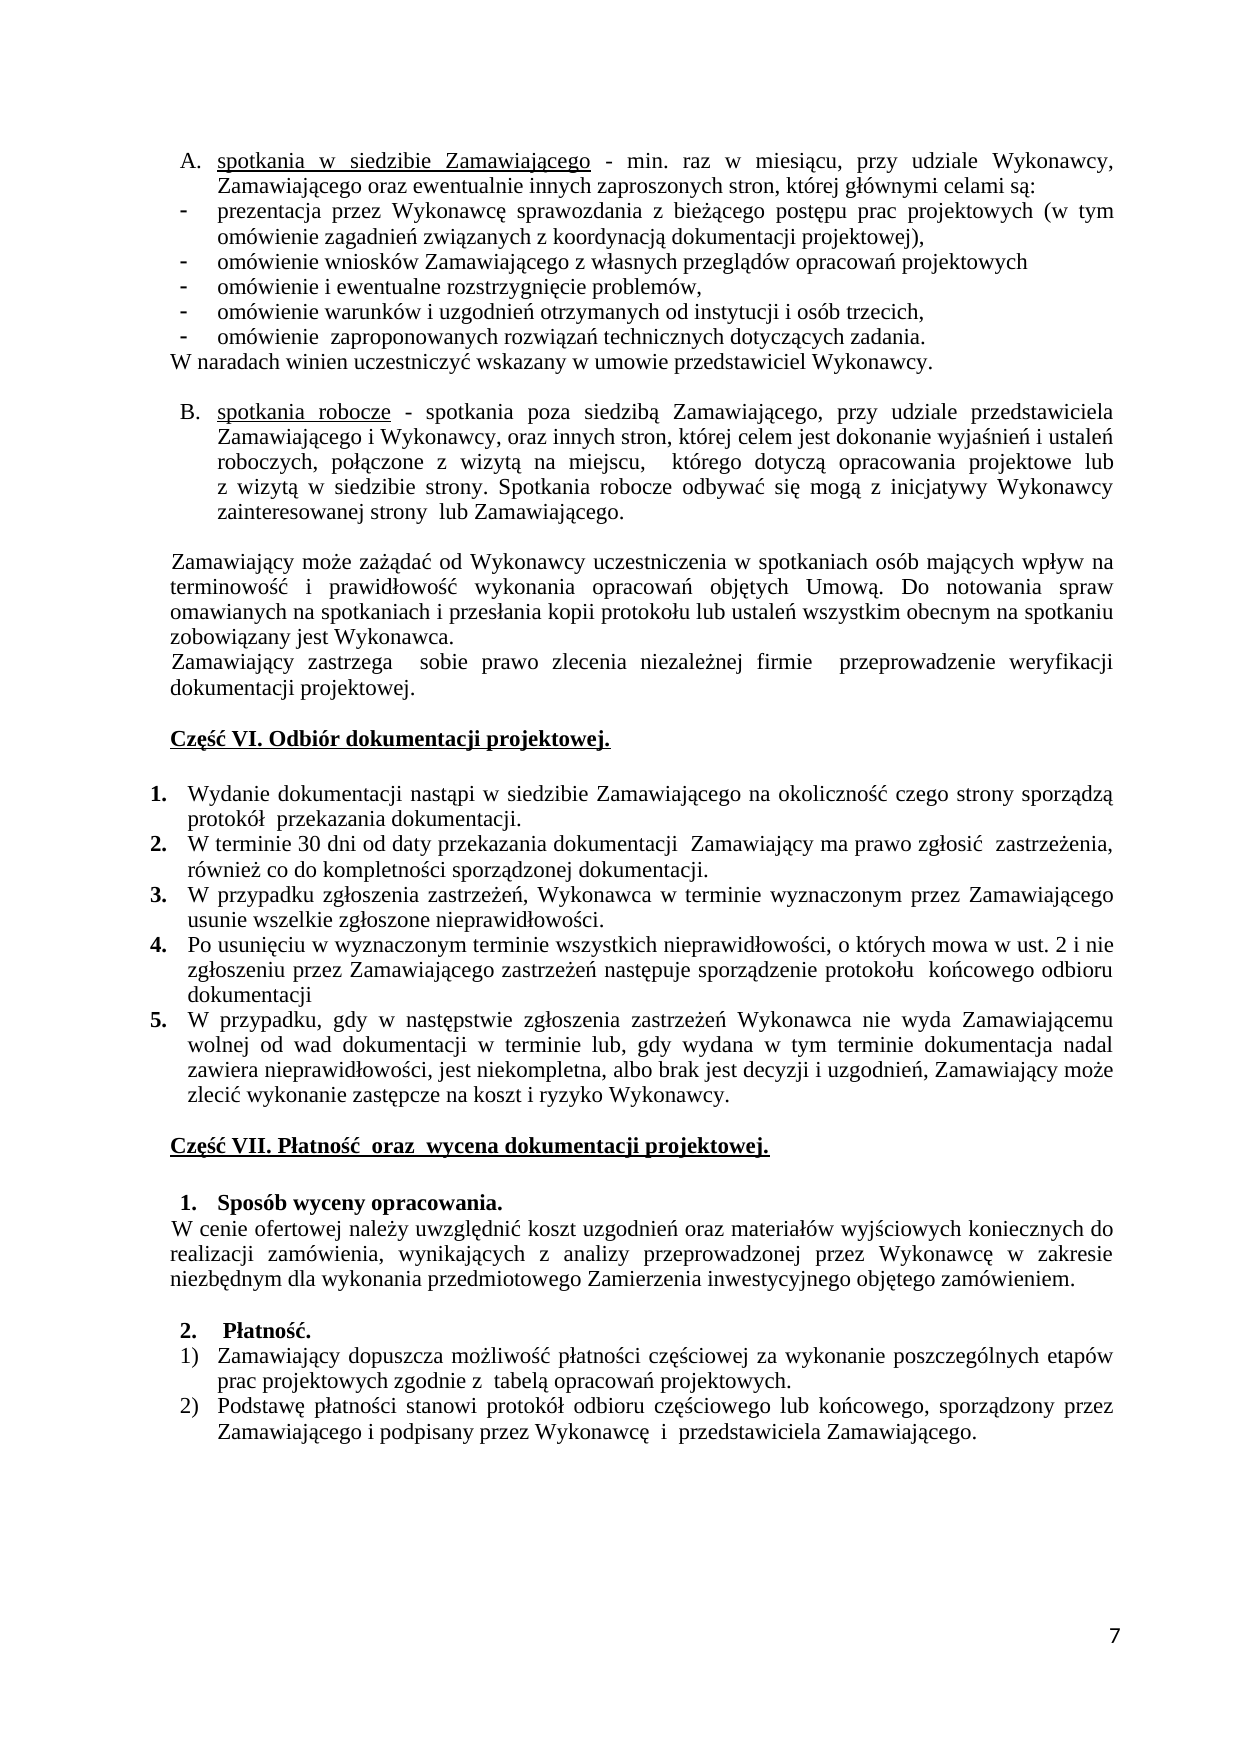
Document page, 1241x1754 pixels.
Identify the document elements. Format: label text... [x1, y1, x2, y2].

list Podstawę płatności stanowi protokół odbioru częściowego lub końcowego, sporządzony przez Zamawiającego i podpisany przez Wykonawcę i przedstawiciela Zamawiającego. [179, 1394, 1115, 1444]
list Część VII. Płatność oraz wycena dokumentacji projektowej. [170, 1133, 1115, 1159]
list spotkania w siedzibie Zamawiającego - min. raz w miesiącu, przy udziale Wykonawcy, Zamawiającego oraz ewentualnie innych zaproszonych stron, której głównymi celami są: [179, 149, 1115, 199]
list W terminie 30 dni od daty przekazania dokumentacji Zamawiający ma prawo zgłosić zastrzeżenia, również co do kompletności sporządzonej dokumentacji. [150, 832, 1115, 882]
list Płatność. [179, 1317, 1115, 1343]
list omówienie i ewentualne rozstrzygnięcie problemów, [179, 274, 1115, 299]
list spotkania robocze - spotkania poza siedzibą Zamawiającego, przy udziale przedstawiciela Zamawiającego i Wykonawcy, oraz innych stron, której celem jest dokonanie wyjaśnień i ustaleń roboczych, połączone z wizytą na miejscu, którego dotyczą opracowania projektowe lub z wizytą w siedzibie strony. Spotkania robocze odbywać się mogą z inicjatywy Wykonawcy zainteresowanej strony lub Zamawiającego. [179, 399, 1115, 524]
list W przypadku zgłoszenia zastrzeżeń, Wykonawca w terminie wyznaczonym przez Zamawiającego usunie wszelkie zgłoszone nieprawidłowości. [150, 882, 1115, 932]
list W naradach winien uczestniczyć wskazany w umowie przedstawiciel Wykonawcy. [170, 349, 1115, 374]
list omówienie wniosków Zamawiającego z własnych przeglądów opracowań projektowych [179, 249, 1115, 274]
list omówienie zaproponowanych rozwiązań technicznych dotyczących zadania. [179, 324, 1115, 349]
list Sposób wyceny opracowania. [179, 1189, 1115, 1216]
list prezentacja przez Wykonawcę sprawozdania z bieżącego postępu prac projektowych (w tym omówienie zagadnień związanych z koordynacją dokumentacji projektowej), [179, 199, 1115, 249]
list omówienie warunków i uzgodnień otrzymanych od instytucji i osób trzecich, [179, 299, 1115, 324]
list W przypadku, gdy w następstwie zgłoszenia zastrzeżeń Wykonawca nie wyda Zamawiającemu wolnej od wad dokumentacji w terminie lub, gdy wydana w tym terminie dokumentacja nadal zawiera nieprawidłowości, jest niekompletna, albo brak jest decyzji i uzgodnień, Zamawiający może zlecić wykonanie zastępcze na koszt i ryzyko Wykonawcy. [150, 1007, 1115, 1108]
text W cenie ofertowej należy uwzględnić koszt uzgodnień oraz materiałów wyjściowych koniecznych do realizacji zamówienia, wynikających z analizy przeprowadzonej przez Wykonawcę w zakresie niezbędnym dla wykonania przedmiotowego Zamierzenia inwestycyjnego objętego zamówieniem. [170, 1217, 1115, 1292]
text Zamawiający zastrzega sobie prawo zlecenia niezależnej firmie przeprowadzenie weryfikacji dokumentacji projektowej. [170, 650, 1115, 700]
list Zamawiający dopuszcza możliwość płatności częściowej za wykonanie poszczególnych etapów prac projektowych zgodnie z tabelą opracowań projektowych. [179, 1344, 1115, 1394]
list Po usunięciu w wyznaczonym terminie wszystkich nieprawidłowości, o których mowa w ust. 2 i nie zgłoszeniu przez Zamawiającego zastrzeżeń następuje sporządzenie protokołu końcowego odbioru dokumentacji [150, 932, 1115, 1007]
list Część VI. Odbiór dokumentacji projektowej. [170, 725, 1115, 751]
list Wydanie dokumentacji nastąpi w siedzibie Zamawiającego na okoliczność czego strony sporządzą protokół przekazania dokumentacji. [150, 782, 1115, 832]
text Zamawiający może zażądać od Wykonawcy uczestniczenia w spotkaniach osób mających wpływ na terminowość i prawidłowość wykonania opracowań objętych Umową. Do notowania spraw omawianych na spotkaniach i przesłania kopii protokołu lub ustaleń wszystkim obecnym na spotkaniu zobowiązany jest Wykonawca. [170, 549, 1115, 650]
